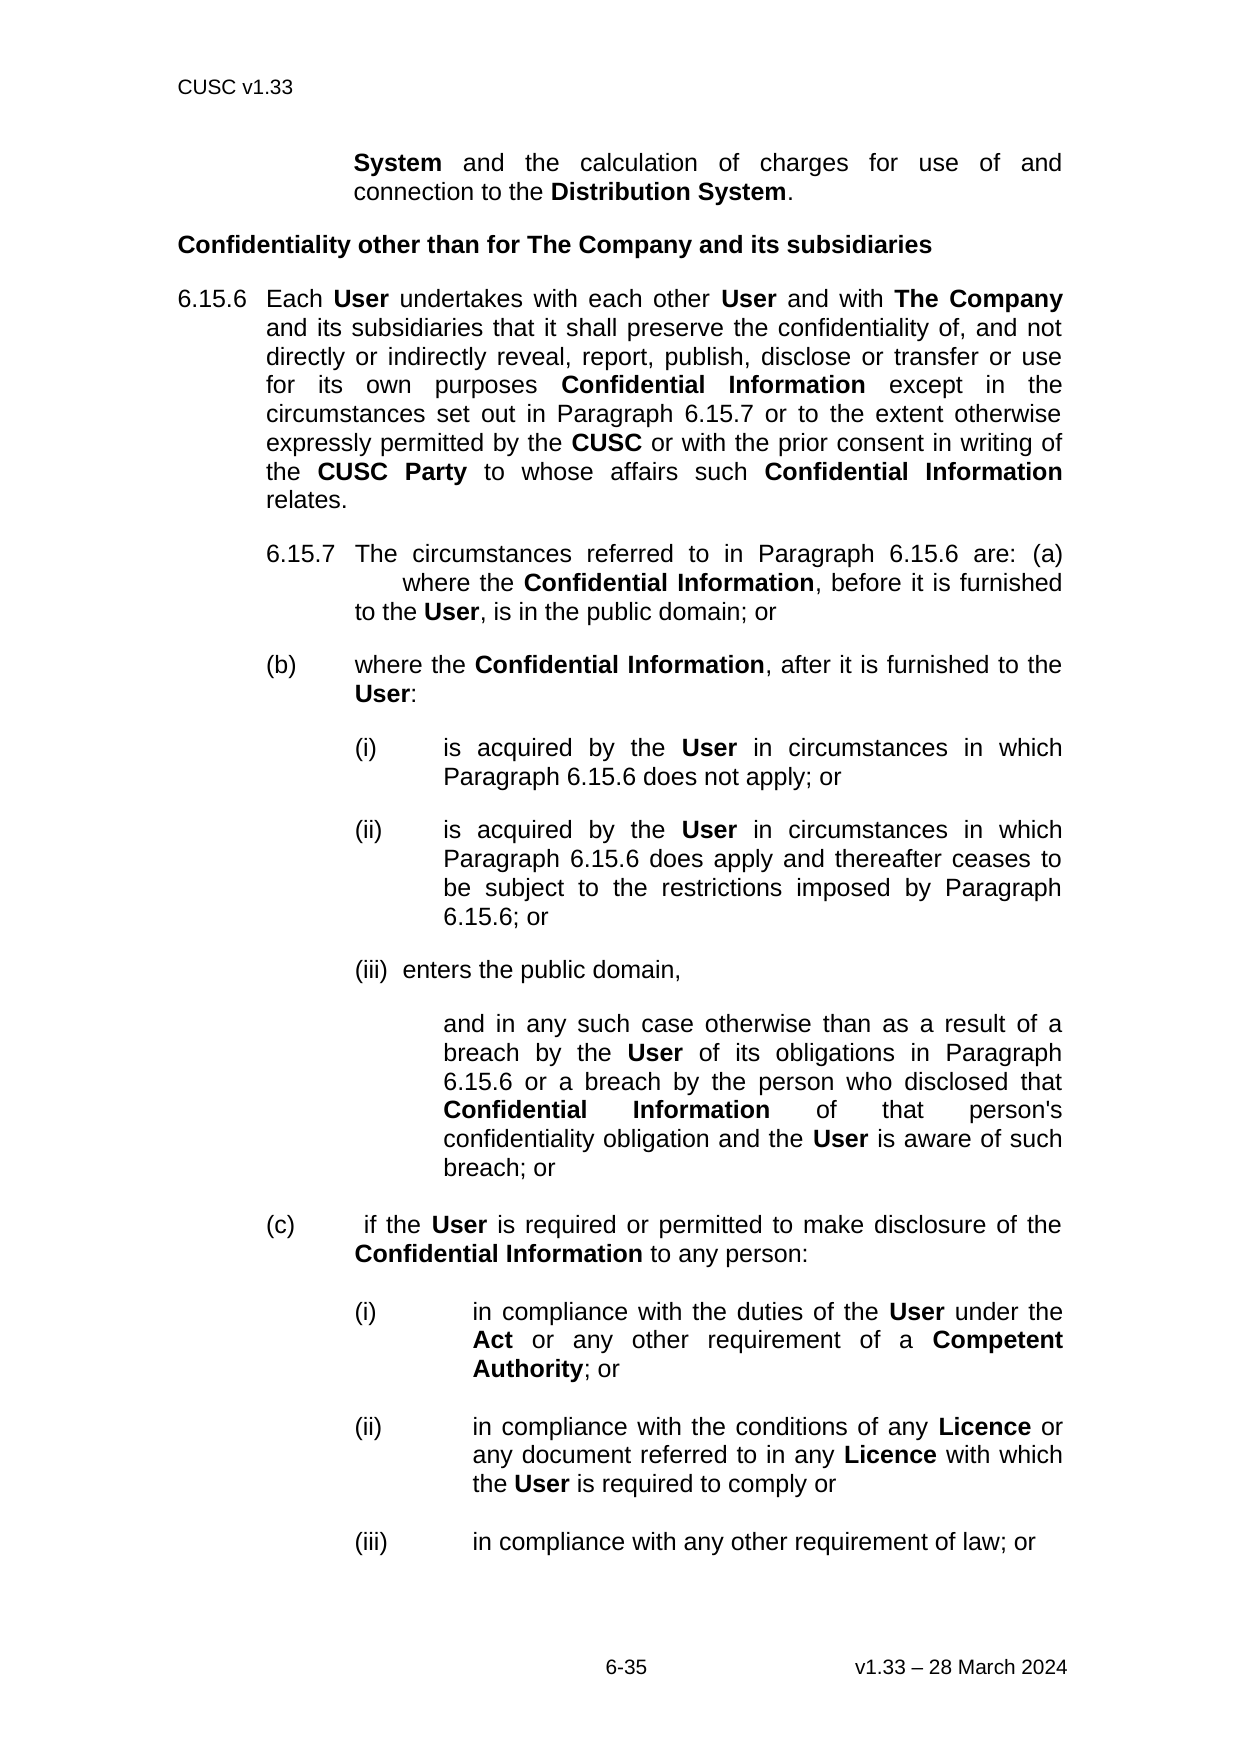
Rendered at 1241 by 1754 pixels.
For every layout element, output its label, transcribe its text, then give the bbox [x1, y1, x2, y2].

text 6.15.6 Each User undertakes with each other User and with The Company and its subsidiaries that it shall preserve the confidentiality of, and not directly or indirectly reveal, report, publish, disclose or transfer or use for its own purposes Confidential Information except in the circumstances set out in Paragraph 6.15.7 or to the extent otherwise expressly permitted by the CUSC or with the prior consent in writing of the CUSC Party to whose affairs such Confidential Information relates. [177, 284, 1063, 514]
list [266, 148, 1063, 205]
text (iii) enters the public domain, [266, 955, 1063, 984]
text (ii) is acquired by the User in circumstances in which Paragraph 6.15.6 does apply and thereafter ceases to be subject to the restrictions imposed by Paragraph 6.15.6; or [354, 815, 1063, 930]
text (iii) in compliance with any other requirement of law; or [354, 1526, 1063, 1555]
text (i) in compliance with the duties of the User under the Act or any other requirement of a Competent Authority; or [354, 1296, 1063, 1383]
text (b) where the Confidential Information, after it is furnished to the User: [266, 650, 1063, 708]
text (c) if the User is required or permitted to make disclosure of the Confidential Information to any person: [266, 1210, 1063, 1268]
text (ii) in compliance with the conditions of any Licence or any document referred to in any Licence with which the User is required to comply or [354, 1411, 1063, 1498]
text and in any such case otherwise than as a result of a breach by the User of its obligations in Paragraph 6.15.6 or a breach by the person who disclosed that Confidential Information of that person's confidentiality obligation and the User is aware of such breach; or [443, 1009, 1063, 1181]
text Confidentiality other than for The Company and its subsidiaries [177, 230, 1063, 259]
text 6.15.7 The circumstances referred to in Paragraph 6.15.6 are: (a) where the Confidential Information, before it is furnished to the User, is in the public domain; or [266, 539, 1063, 625]
text (i) is acquired by the User in circumstances in which Paragraph 6.15.6 does not apply; or [354, 733, 1063, 790]
